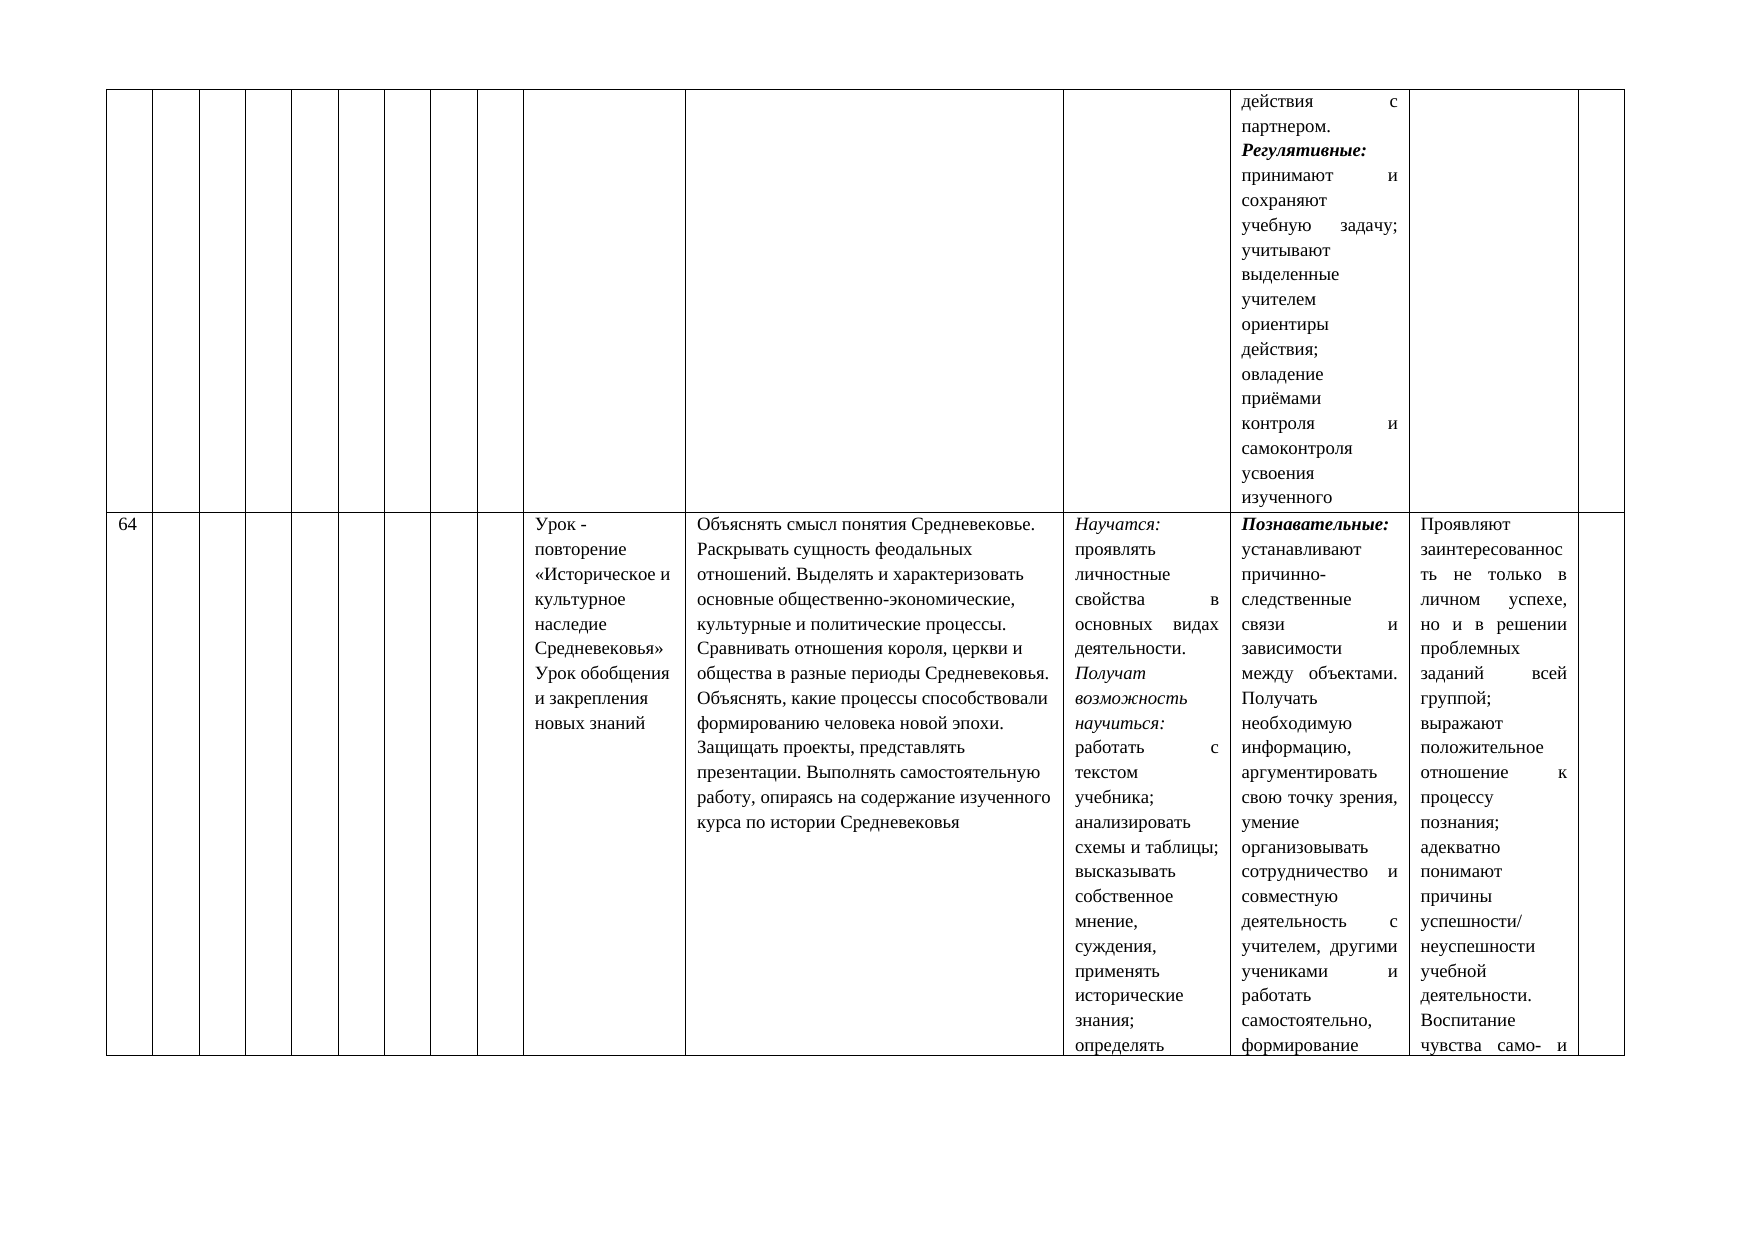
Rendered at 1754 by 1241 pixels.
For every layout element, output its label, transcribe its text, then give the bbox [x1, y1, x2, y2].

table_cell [524, 90, 685, 512]
table_cell [339, 90, 384, 512]
table_cell [292, 513, 338, 1055]
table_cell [1410, 513, 1578, 1055]
table_cell [431, 90, 477, 512]
table_cell 63 [107, 90, 152, 512]
table_cell [478, 513, 523, 1055]
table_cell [686, 90, 1063, 512]
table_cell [1064, 513, 1230, 1055]
table_cell [200, 513, 245, 1055]
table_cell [686, 513, 1063, 1055]
table_cell [1579, 90, 1624, 512]
table_cell [153, 513, 199, 1055]
table_cell [385, 513, 430, 1055]
table_cell [339, 513, 384, 1055]
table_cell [524, 513, 685, 1055]
table_cell [431, 513, 477, 1055]
table_cell [478, 90, 523, 512]
table_cell [385, 90, 430, 512]
table_cell 64 [107, 513, 152, 1055]
table_cell [246, 90, 291, 512]
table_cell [1064, 90, 1230, 512]
table_cell [1579, 513, 1624, 1055]
table_cell [246, 513, 291, 1055]
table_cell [1231, 513, 1409, 1055]
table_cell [1231, 90, 1409, 512]
table_cell [153, 90, 199, 512]
table_cell [292, 90, 338, 512]
table_cell [200, 90, 245, 512]
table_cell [1410, 90, 1578, 512]
